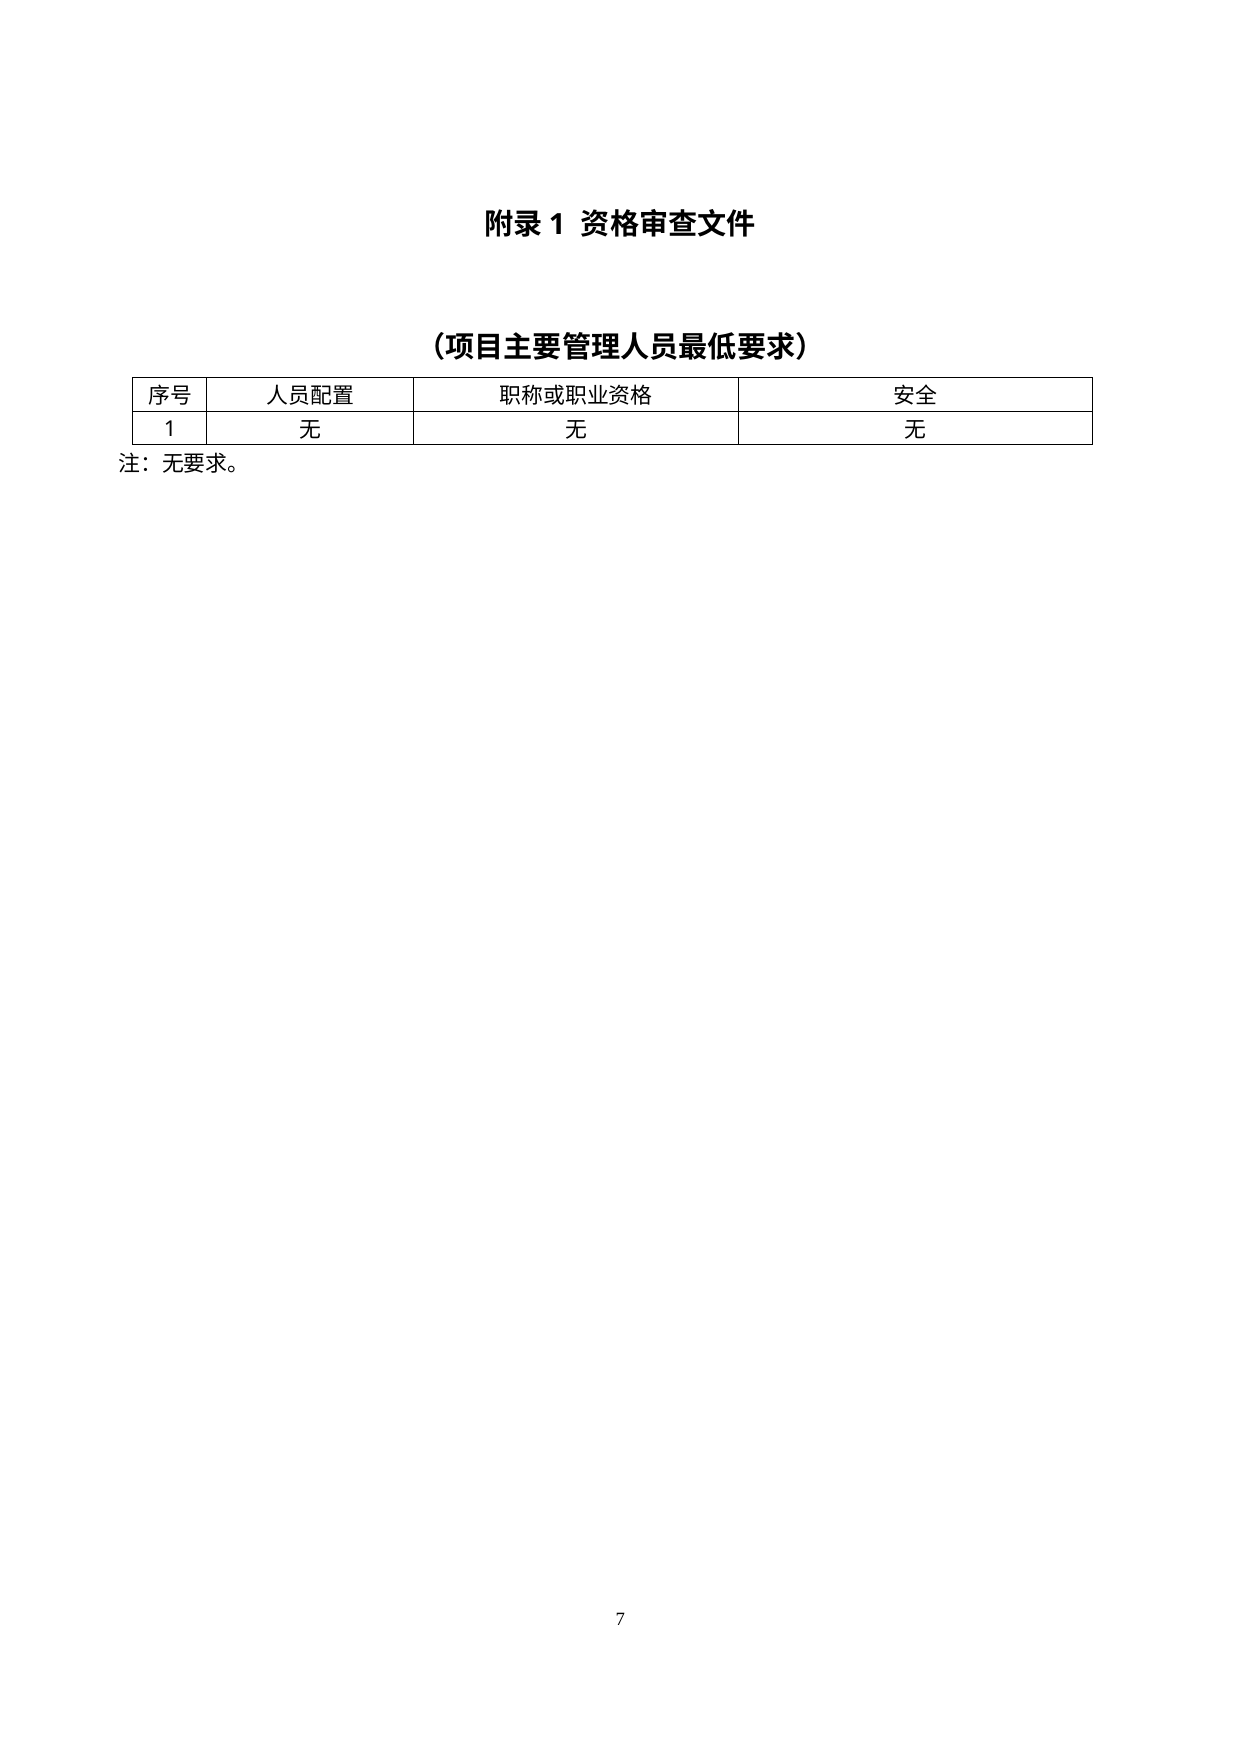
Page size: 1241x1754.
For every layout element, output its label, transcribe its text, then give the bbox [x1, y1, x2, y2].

table_header 序号 [133, 378, 206, 411]
table_cell 无 [207, 412, 413, 444]
text 注：无要求。 [118, 445, 1122, 478]
subtitle 附录1 资格审查文件 [118, 189, 1122, 254]
table_cell 无 [414, 412, 738, 444]
table_cell 1 [133, 412, 206, 444]
table_cell 无 [739, 412, 1092, 444]
table_header 职称或职业资格 [414, 378, 738, 411]
table_header 人员配置 [207, 378, 413, 411]
table_header 安全 [739, 378, 1092, 411]
text （项目主要管理人员最低要求） [118, 312, 1122, 377]
